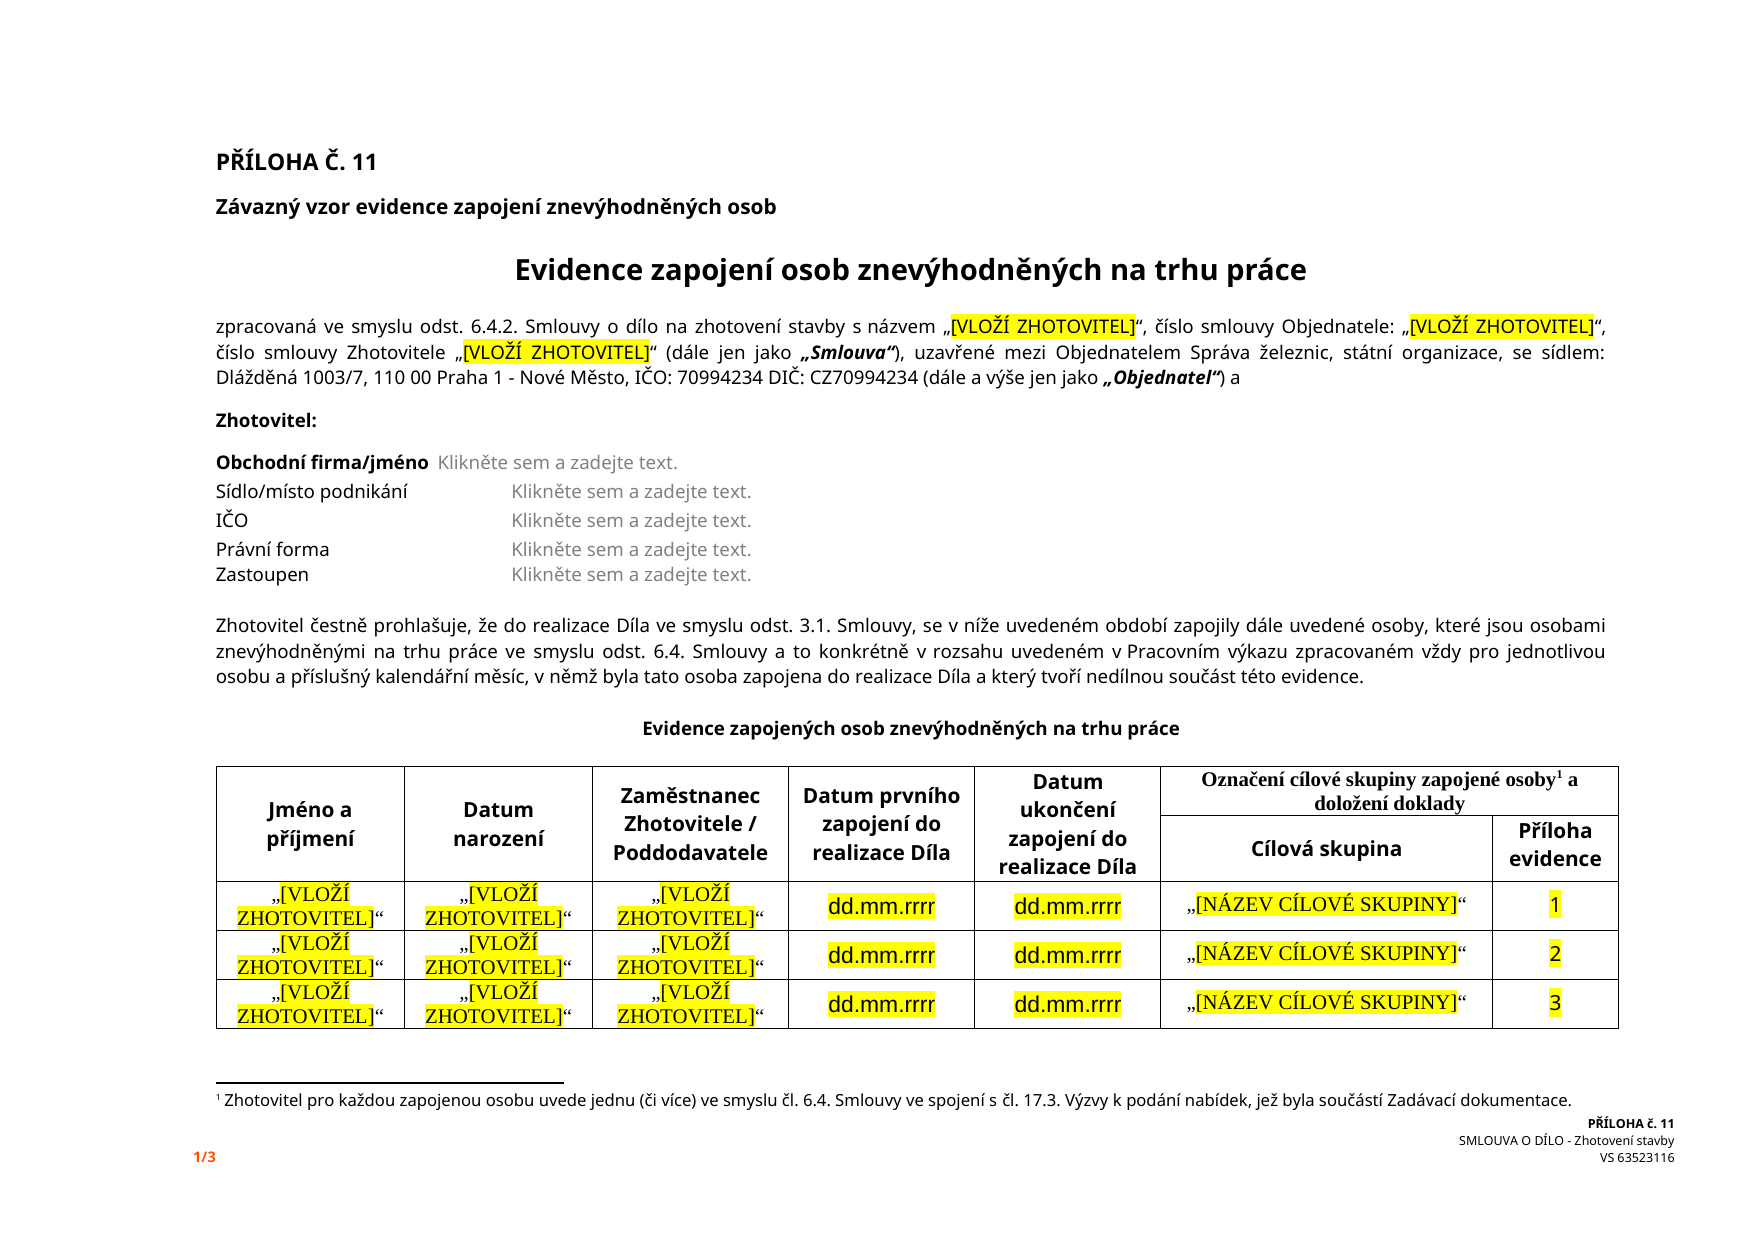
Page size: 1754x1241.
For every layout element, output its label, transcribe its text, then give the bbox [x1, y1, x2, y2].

table_cell „[VLOŽÍ ZHOTOVITEL]“ [593, 980, 660, 1028]
text Obchodní firma/jméno [216, 446, 1606, 475]
table_cell Příloha evidence [1493, 816, 1618, 881]
table_cell „[VLOŽÍ ZHOTOVITEL]“ [217, 931, 280, 979]
table_cell „[VLOŽÍ ZHOTOVITEL]“ [593, 931, 660, 979]
table_cell „[VLOŽÍ ZHOTOVITEL]“ [350, 980, 404, 1028]
table_header Jméno a příjmení [217, 767, 404, 881]
table_cell dd.mm.rrrr [789, 980, 974, 1028]
table_cell „[NÁZEV CÍLOVÉ SKUPINY]“ [1161, 882, 1492, 930]
text Zhotovitel: [216, 402, 1606, 433]
table_cell „[NÁZEV CÍLOVÉ SKUPINY]“ [1161, 931, 1492, 979]
table_cell Cílová skupina [1161, 816, 1492, 881]
table_cell 3 [1493, 980, 1618, 1028]
table_cell dd.mm.rrrr [975, 882, 1160, 930]
table_cell dd.mm.rrrr [975, 931, 1160, 979]
table_header Datum narození [405, 767, 592, 881]
table_cell dd.mm.rrrr [789, 931, 974, 979]
table_cell dd.mm.rrrr [789, 882, 974, 930]
table_cell „[VLOŽÍ ZHOTOVITEL]“ [405, 882, 469, 930]
table_cell „[VLOŽÍ ZHOTOVITEL]“ [593, 882, 660, 930]
table_header Datum prvního zapojení do realizace Díla [789, 767, 974, 881]
text Závazný vzor evidence zapojení znevýhodněných osob [216, 192, 1606, 221]
text Evidence zapojených osob znevýhodněných na trhu práce [216, 715, 1606, 740]
table_cell „[VLOŽÍ ZHOTOVITEL]“ [350, 882, 404, 930]
table_cell „[VLOŽÍ ZHOTOVITEL]“ [217, 882, 280, 930]
table_cell „[VLOŽÍ ZHOTOVITEL]“ [405, 931, 469, 979]
table_cell „[VLOŽÍ ZHOTOVITEL]“ [730, 882, 788, 930]
table_cell „[VLOŽÍ ZHOTOVITEL]“ [538, 931, 592, 979]
table_header Zaměstnanec Zhotovitele / Poddodavatele [593, 767, 788, 881]
table_cell dd.mm.rrrr [975, 980, 1160, 1028]
text Zhotovitel čestně prohlašuje, že do realizace Díla ve smyslu odst. 3.1. Smlouvy, se v níže uvedeném období zapojily dále uvedené osoby, které jsou osobami znevýhodněnými na trhu práce ve smyslu odst. 6.4. Smlouvy a to konkrétně v rozsahu uvedeném v Pracovním výkazu zpracovaném vždy pro jednotlivou osobu a příslušný kalendářní měsíc, v němž byla tato osoba zapojena do realizace Díla a který tvoří nedílnou součást této evidence. [216, 613, 1606, 689]
text Právní forma [216, 533, 1606, 562]
table_header Datum ukončení zapojení do realizace Díla [975, 767, 1160, 881]
table_cell „[NÁZEV CÍLOVÉ SKUPINY]“ [1161, 980, 1492, 1028]
text Příloha č. 11 [216, 146, 1606, 177]
text Evidence zapojení osob znevýhodněných na trhu práce [216, 249, 1606, 288]
text Sídlo/místo podnikání [216, 475, 1606, 504]
table_cell 1 [1493, 882, 1618, 930]
table_header Označení cílové skupiny zapojené osoby a doložení doklady [1161, 767, 1618, 815]
table_cell „[VLOŽÍ ZHOTOVITEL]“ [405, 980, 469, 1028]
text zpracovaná ve smyslu odst. 6.4.2. Smlouvy o dílo na zhotovení stavby s názvem „[VLOŽÍ ZHOTOVITEL]“, číslo smlouvy Objednatele: „[VLOŽÍ ZHOTOVITEL]“, číslo smlouvy Zhotovitele „[VLOŽÍ ZHOTOVITEL]“ (dále jen jako „Smlouva“), uzavřené mezi Objednatelem Správa železnic, státní organizace, se sídlem: Dlážděná 1003/7, 110 00 Praha 1 - Nové Město, IČO: 70994234 DIČ: CZ70994234 (dále a výše jen jako „Objednatel“) a [216, 313, 1606, 390]
text Zastoupen [216, 562, 1606, 587]
text IČO [216, 504, 1606, 533]
table_cell „[VLOŽÍ ZHOTOVITEL]“ [538, 980, 592, 1028]
table_cell „[VLOŽÍ ZHOTOVITEL]“ [217, 980, 280, 1028]
table_cell „[VLOŽÍ ZHOTOVITEL]“ [730, 931, 788, 979]
table_cell 2 [1493, 931, 1618, 979]
table_cell „[VLOŽÍ ZHOTOVITEL]“ [538, 882, 592, 930]
table_cell „[VLOŽÍ ZHOTOVITEL]“ [730, 980, 788, 1028]
table_cell „[VLOŽÍ ZHOTOVITEL]“ [350, 931, 404, 979]
